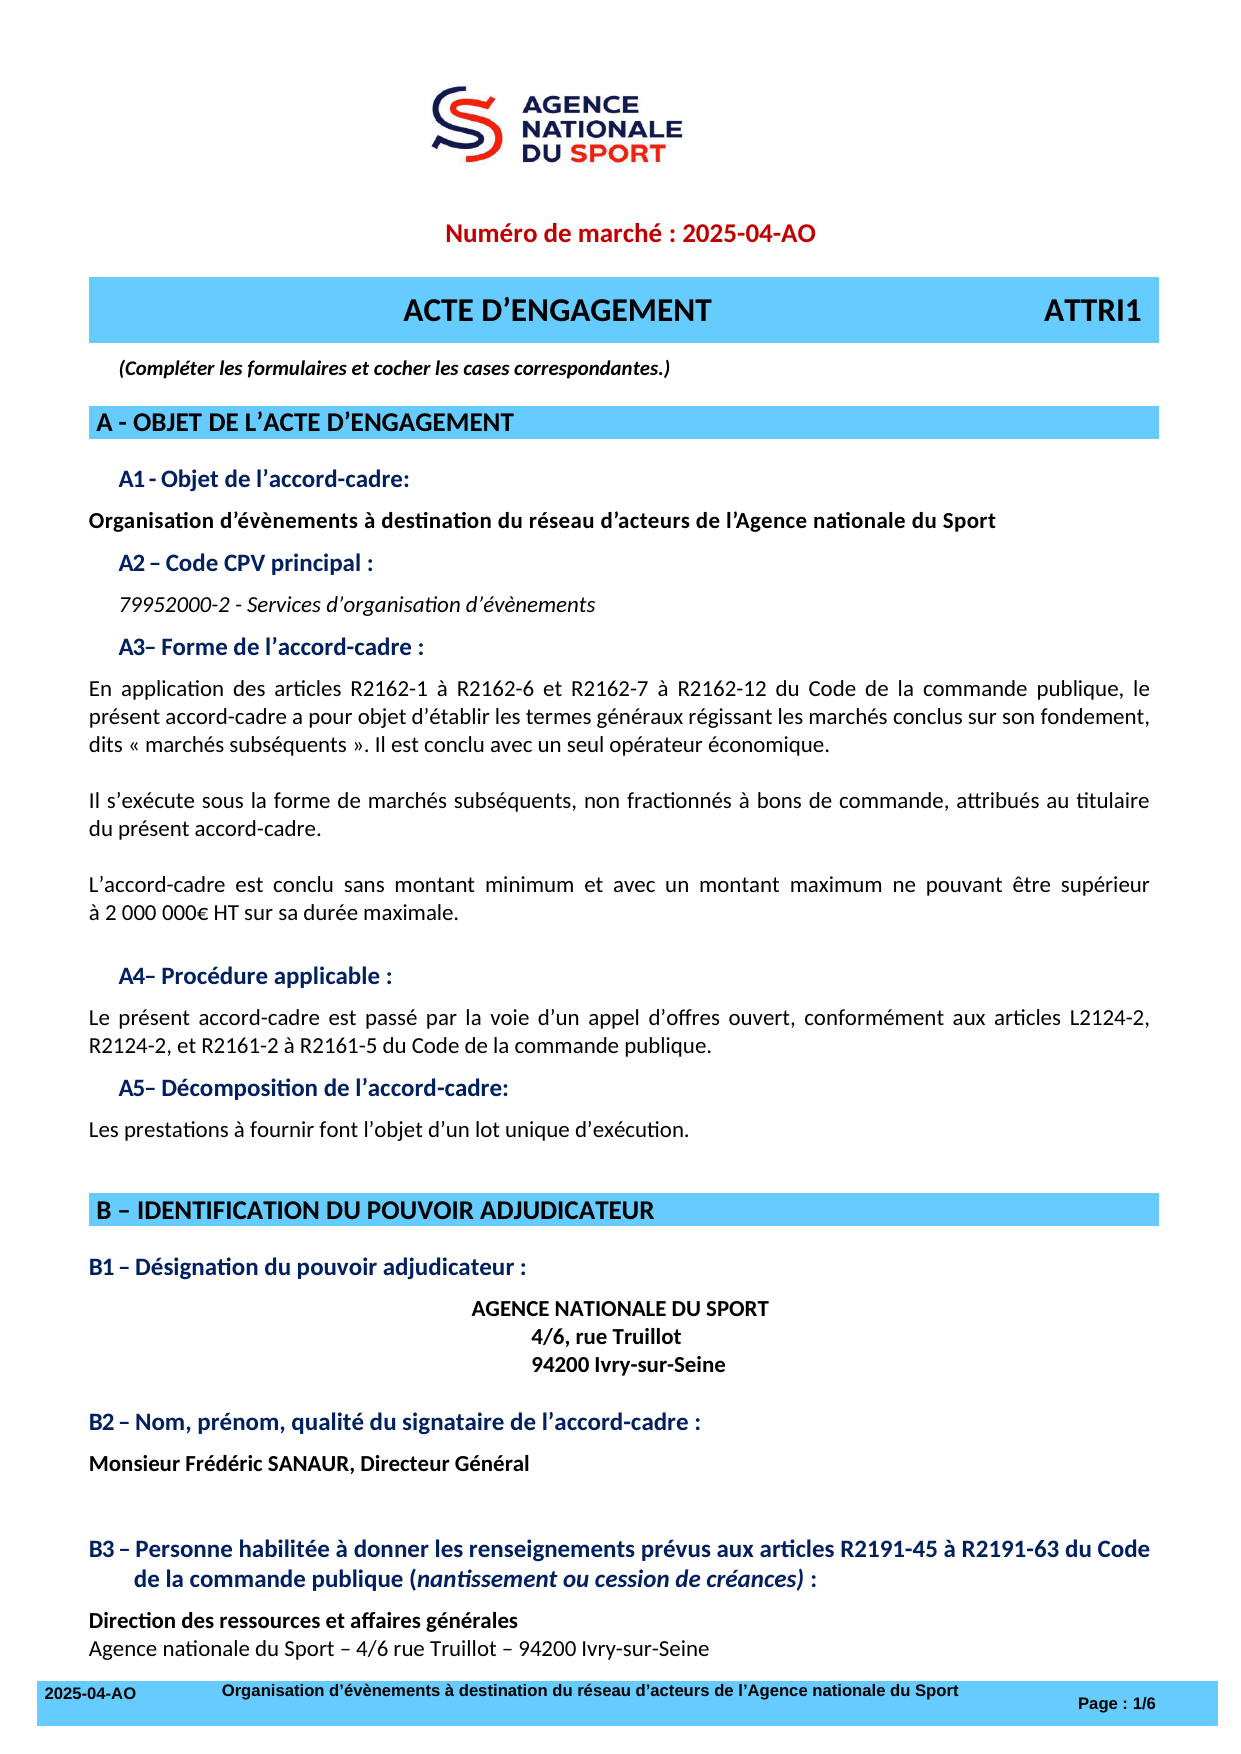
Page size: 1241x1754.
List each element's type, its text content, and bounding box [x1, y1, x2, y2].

text Agence nationale du Sport – 4/6 rue Truillot – 94200 Ivry-sur-Seine [89, 1634, 1152, 1663]
table_header B – IDENTIFICATION DU POUVOIR ADJUDICATEUR [89, 1193, 1159, 1226]
text A2 – Code CPV principal : [118, 547, 1152, 578]
text (Compléter les formulaires et cocher les cases correspondantes.) [118, 355, 1152, 381]
text A3– Forme de l’accord-cadre : [118, 631, 1152, 661]
table_header A - Objet de l’acte d’engagement [89, 406, 1159, 439]
text 79952000-2 - Services d’organisation d’évènements [118, 590, 1152, 618]
list B1 – Désignation du pouvoir adjudicateur : [89, 1251, 1152, 1281]
text Il s’exécute sous la forme de marchés subséquents, non fractionnés à bons de commande, attribués au titulaire du présent accord-cadre. [89, 786, 1152, 842]
table_header ATTRI1 [1026, 277, 1159, 343]
text A4– Procédure applicable : [118, 960, 1152, 991]
text A5– Décomposition de l’accord-cadre: [118, 1072, 1152, 1102]
text Le présent accord-cadre est passé par la voie d’un appel d’offres ouvert, conformément aux articles L2124-2, R2124-2, et R2161-2 à R2161-5 du Code de la commande publique. [89, 1003, 1152, 1059]
table_header Numéro de marché : 2025-04-AO [87, 39, 1174, 277]
text Monsieur Frédéric SANAUR, Directeur Général [89, 1449, 1152, 1477]
text Les prestations à fournir font l’objet d’un lot unique d’exécution. [89, 1115, 1152, 1143]
text En application des articles R2162-1 à R2162-6 et R2162-7 à R2162-12 du Code de la commande publique, le présent accord-cadre a pour objet d’établir les termes généraux régissant les marchés conclus sur son fondement, dits « marchés subséquents ». Il est conclu avec un seul opérateur économique. [89, 674, 1152, 758]
text Direction des ressources et affaires générales [89, 1607, 1152, 1634]
subtitle AGENCE NATIONALE DU SPORT [89, 1294, 1152, 1322]
text L’accord-cadre est conclu sans montant minimum et avec un montant maximum ne pouvant être supérieur à 2 000 000€ HT sur sa durée maximale. [89, 870, 1152, 926]
picture [414, 53, 712, 186]
table_header ACTE D’ENGAGEMENT [89, 277, 1026, 343]
list B3 – Personne habilitée à donner les renseignements prévus aux articles R2191-45 à R2191-63 du Code de la commande publique (nantissement ou cession de créances) : [89, 1533, 1152, 1594]
text 94200 Ivry-sur-Seine [89, 1350, 1152, 1378]
text 4/6, rue Truillot [89, 1322, 1152, 1350]
text Organisation d’évènements à destination du réseau d’acteurs de l’Agence nationale du Sport [89, 507, 1152, 535]
list B2 – Nom, prénom, qualité du signataire de l’accord-cadre : [89, 1406, 1152, 1436]
text A1 - Objet de l’accord-cadre: [118, 464, 1152, 494]
